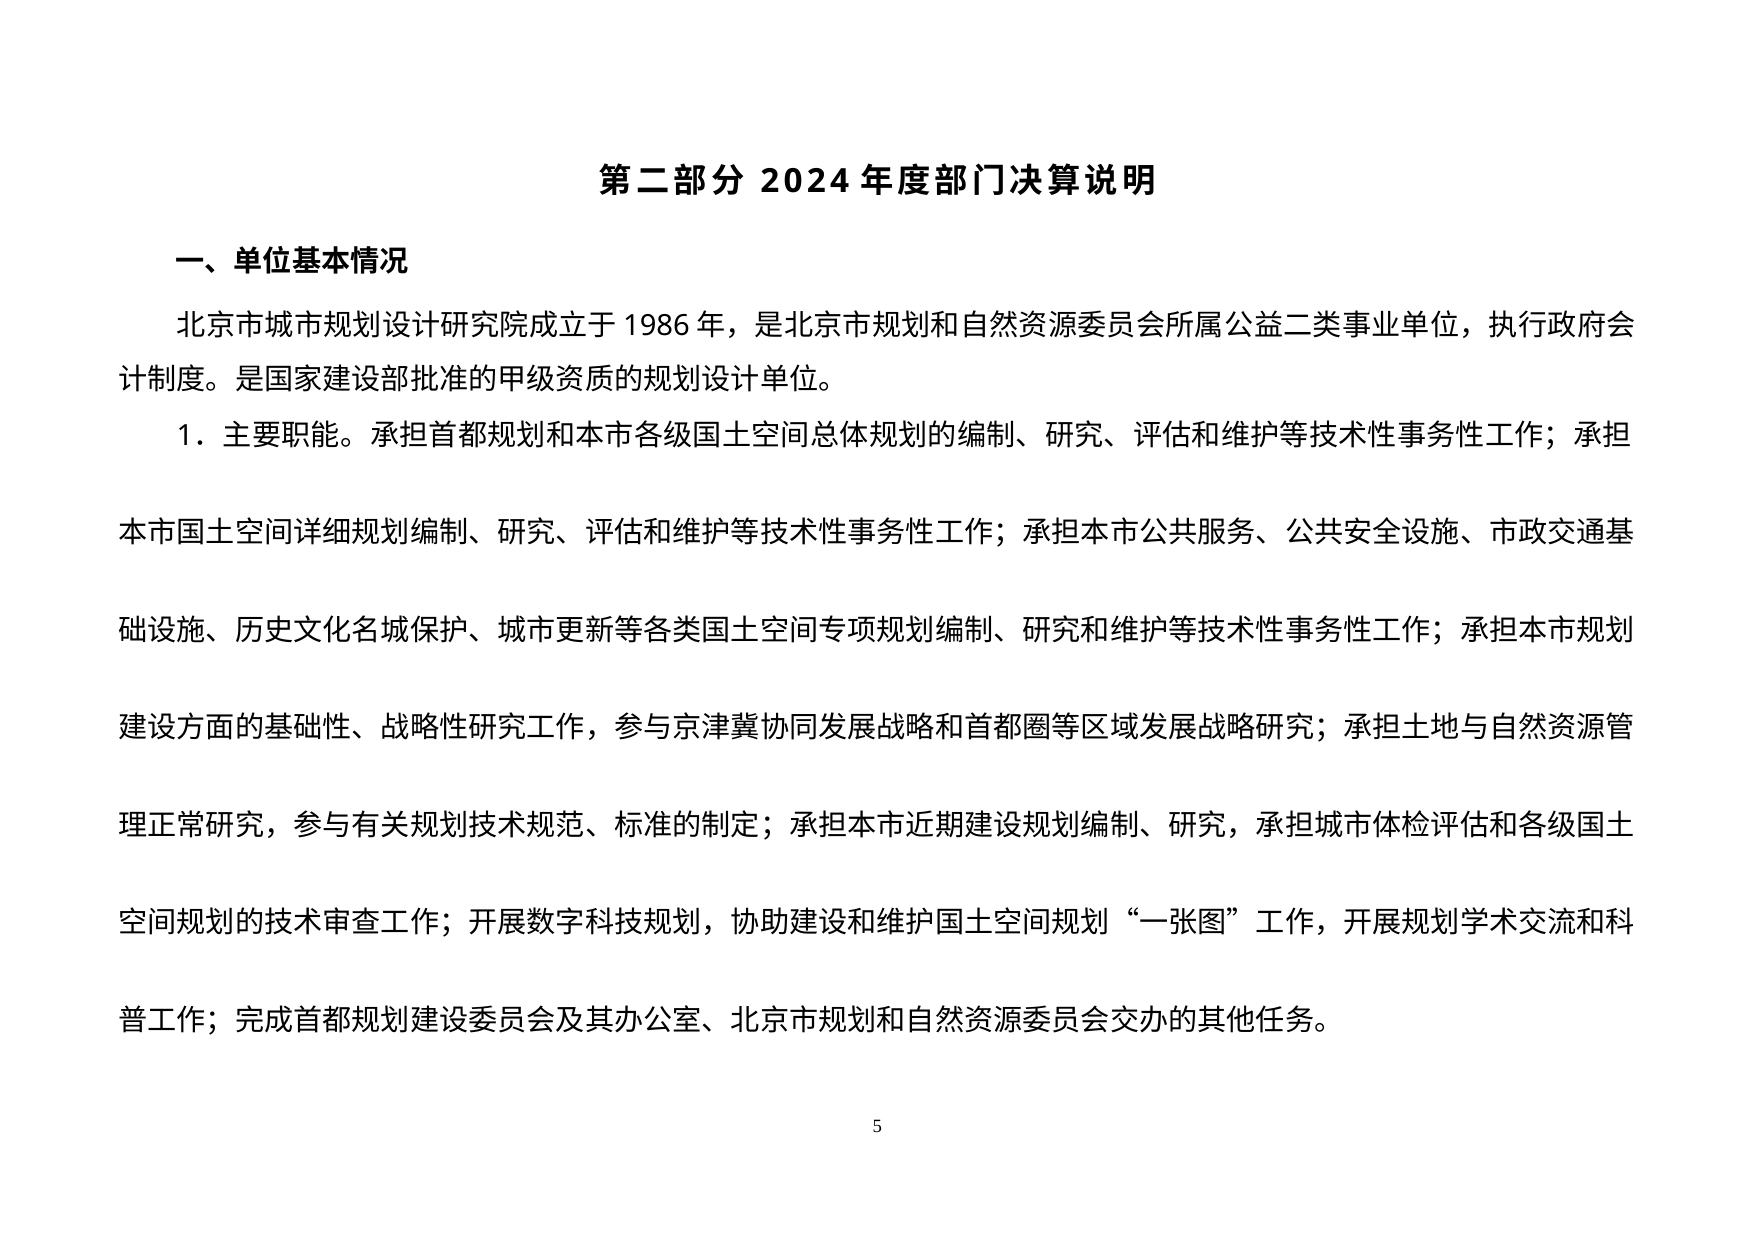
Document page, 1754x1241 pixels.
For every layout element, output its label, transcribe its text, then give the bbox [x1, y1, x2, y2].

text 一、单位基本情况 [118, 227, 1636, 292]
list 1．主要职能。承担首都规划和本市各级国土空间总体规划的编制、研究、评估和维护等技术性事务性工作；承担本市国土空间详细规划编制、研究、评估和维护等技术性事务性工作；承担本市公共服务、公共安全设施、市政交通基础设施、历史文化名城保护、城市更新等各类国土空间专项规划编制、研究和维护等技术性事务性工作；承担本市规划建设方面的基础性、战略性研究工作，参与京津冀协同发展战略和首都圈等区域发展战略研究；承担土地与自然资源管理正常研究，参与有关规划技术规范、标准的制定；承担本市近期建设规划编制、研究，承担城市体检评估和各级国土空间规划的技术审查工作；开展数字科技规划，协助建设和维护国土空间规划“一张图”工作，开展规划学术交流和科普工作；完成首都规划建设委员会及其办公室、北京市规划和自然资源委员会交办的其他任务。 [118, 400, 1636, 1050]
text 北京市城市规划设计研究院成立于1986年，是北京市规划和自然资源委员会所属公益二类事业单位，执行政府会计制度。是国家建设部批准的甲级资质的规划设计单位。 [118, 292, 1636, 400]
text 第二部分 2024年度部门决算说明 [118, 145, 1636, 210]
